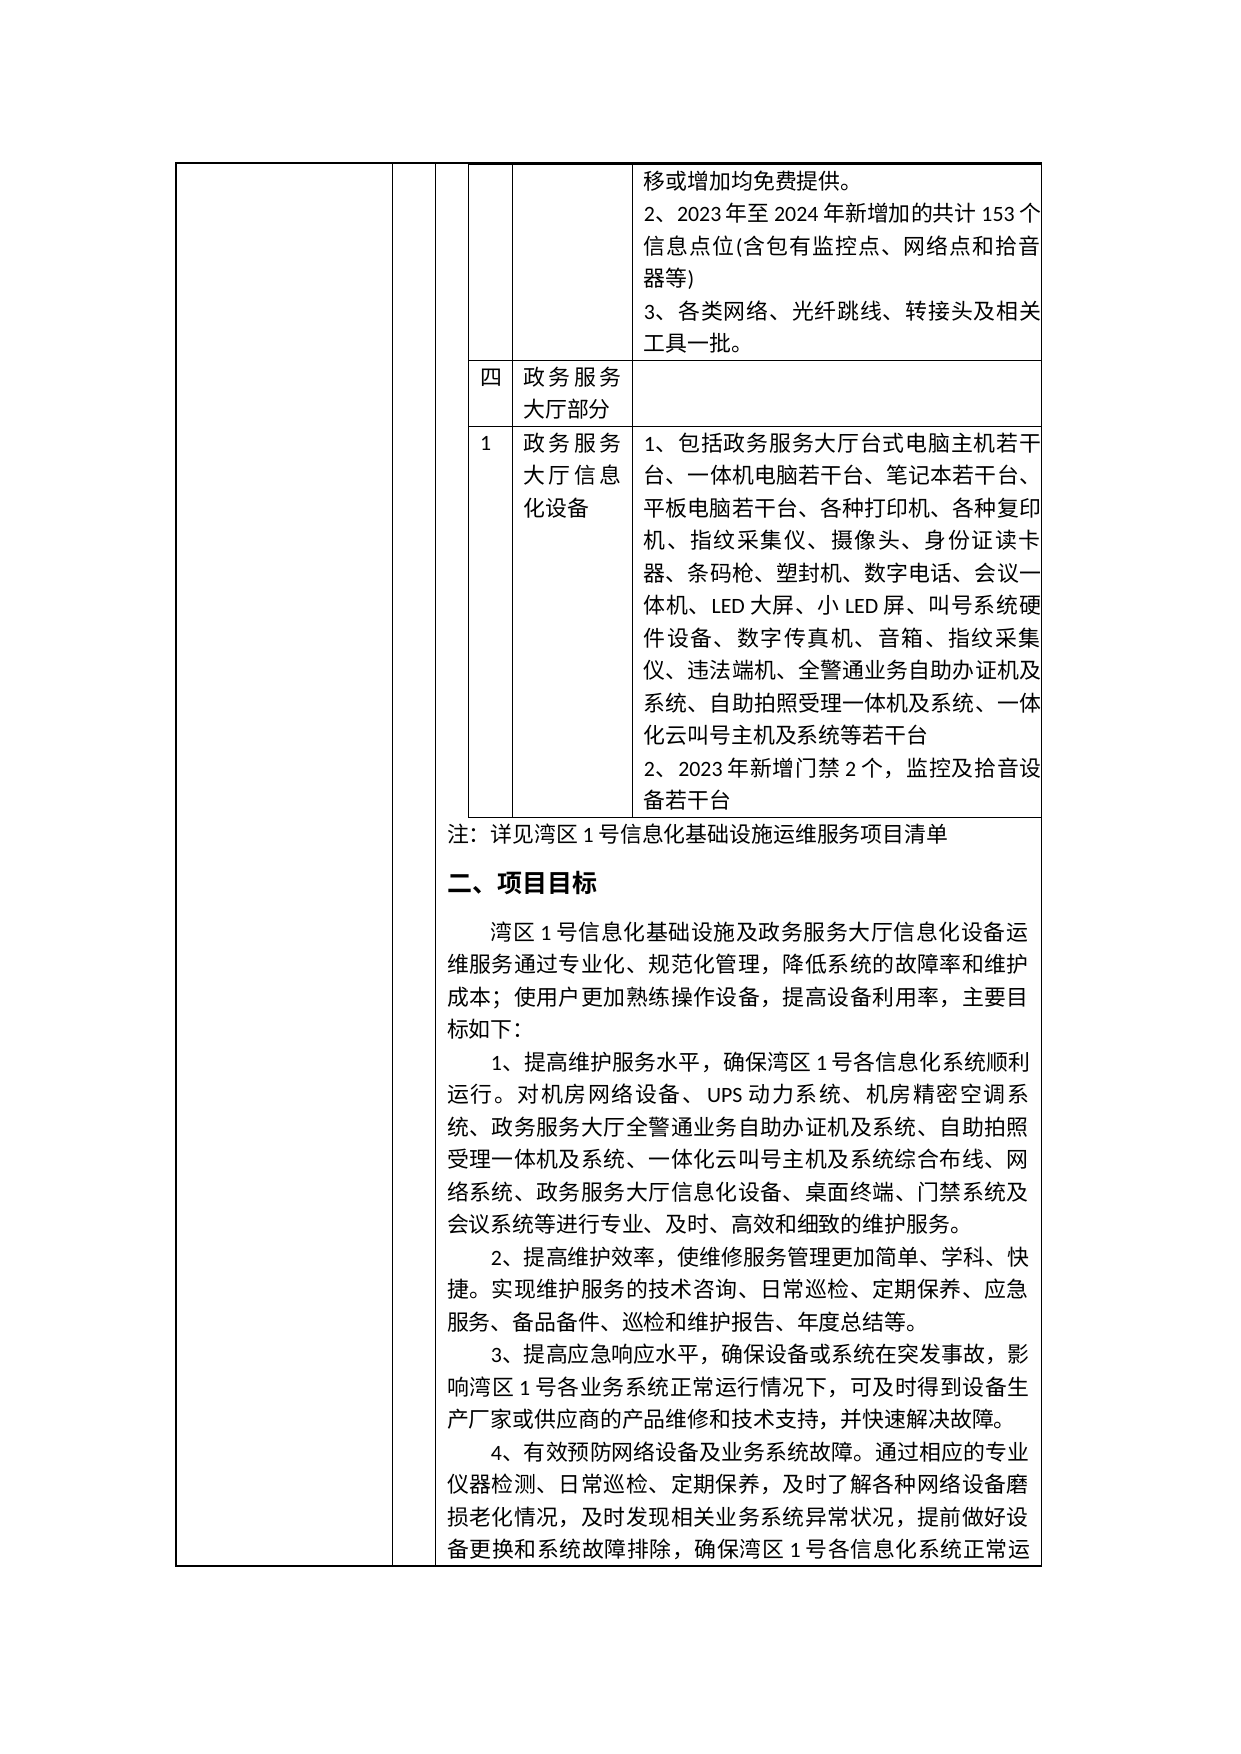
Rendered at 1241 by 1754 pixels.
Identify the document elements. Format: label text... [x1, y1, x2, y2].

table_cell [436, 164, 1041, 1565]
table_cell 1 [393, 164, 435, 1565]
table_cell [177, 164, 392, 1565]
